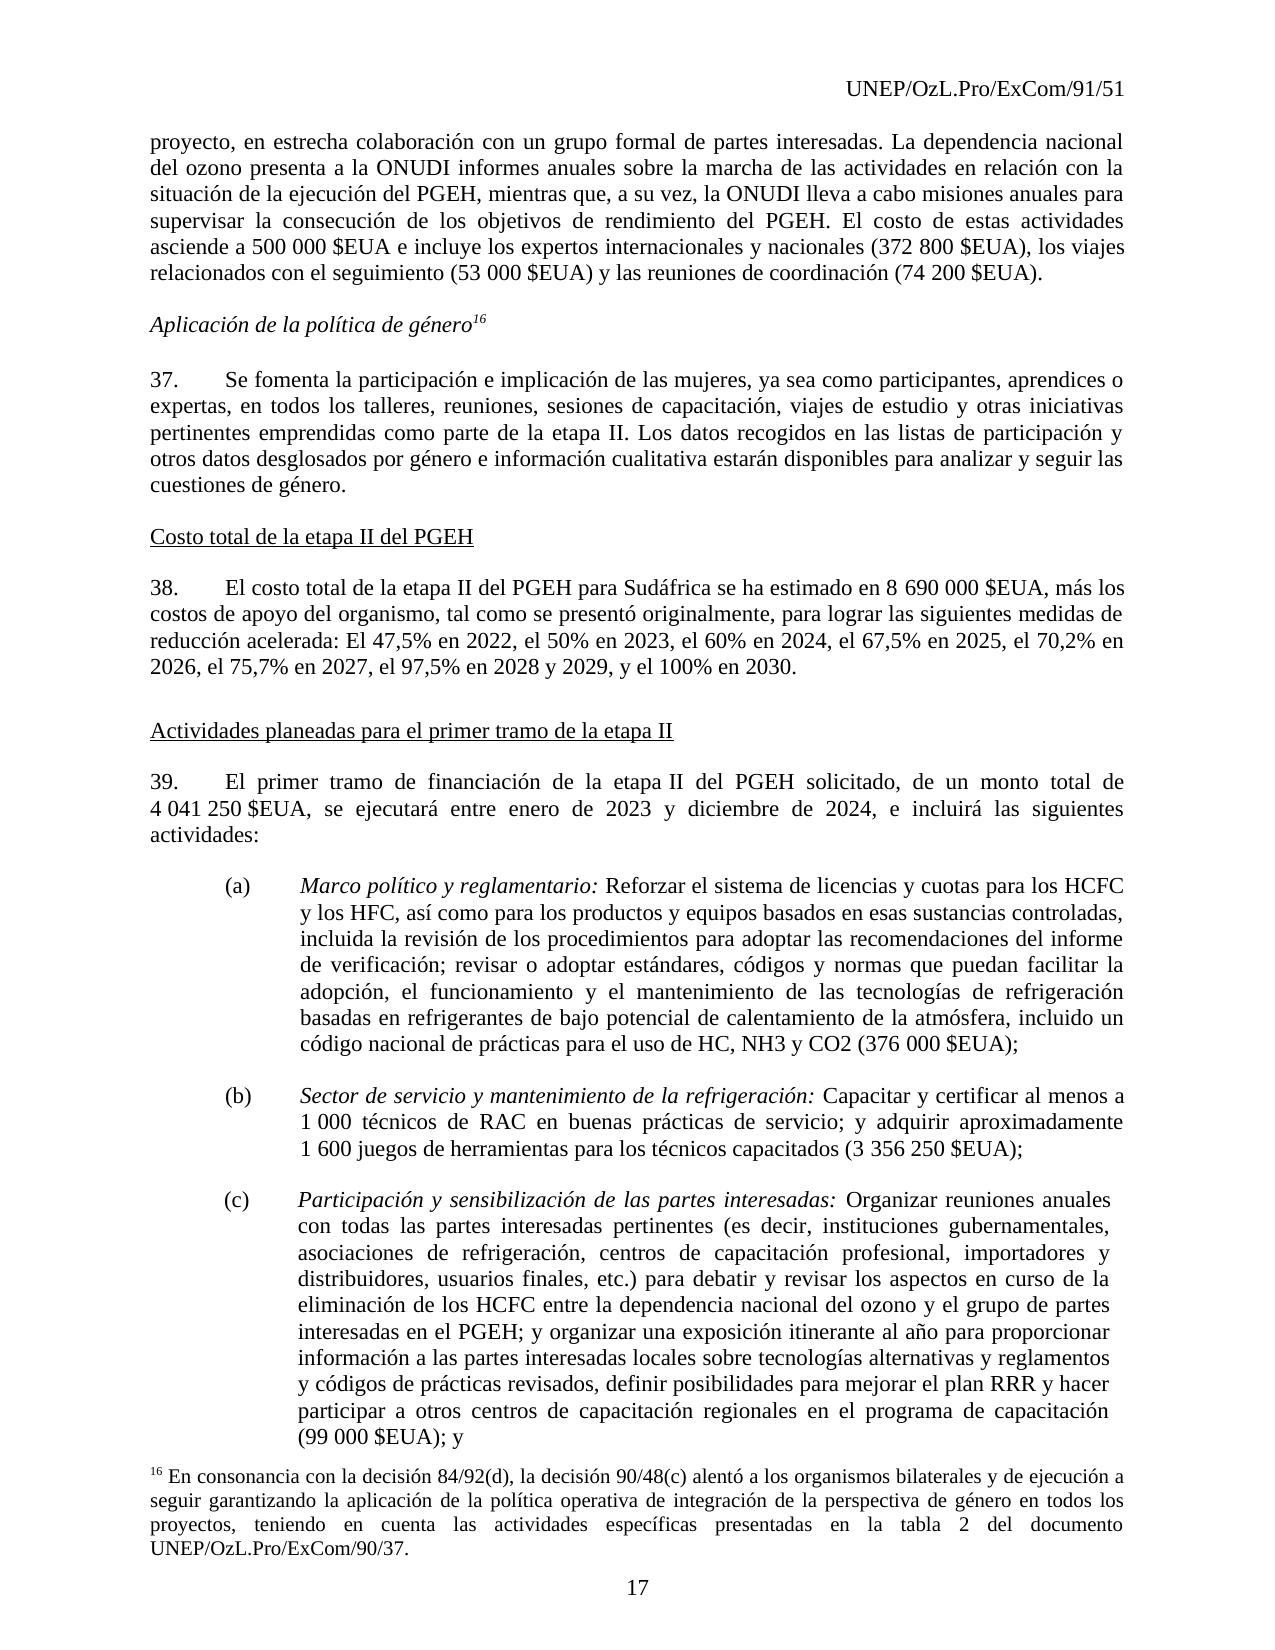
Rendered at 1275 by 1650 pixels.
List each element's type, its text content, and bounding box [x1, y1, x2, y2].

subtitle Marco político y reglamentario: Reforzar el sistema de licencias y cuotas para los HCFC y los HFC, así como para los productos y equipos basados en esas sustancias controladas, incluida la revisión de los procedimientos para adoptar las recomendaciones del informe de verificación; revisar o adoptar estándares, códigos y normas que puedan facilitar la adopción, el funcionamiento y el mantenimiento de las tecnologías de refrigeración basadas en refrigerantes de bajo potencial de calentamiento de la atmósfera, incluido un código nacional de prácticas para el uso de HC, NH3 y CO2 (376 000 $EUA); [225, 872, 1125, 1057]
subtitle El costo total de la etapa II del PGEH para Sudáfrica se ha estimado en 8 690 000 $EUA, más los costos de apoyo del organismo, tal como se presentó originalmente, para lograr las siguientes medidas de reducción acelerada: El 47,5% en 2022, el 50% en 2023, el 60% en 2024, el 67,5% en 2025, el 70,2% en 2026, el 75,7% en 2027, el 97,5% en 2028 y 2029, y el 100% en 2030. [150, 574, 1125, 679]
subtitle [150, 128, 1125, 286]
text Aplicación de la política de género [150, 311, 1125, 337]
subtitle Participación y sensibilización de las partes interesadas: Organizar reuniones anuales con todas las partes interesadas pertinentes (es decir, instituciones gubernamentales, asociaciones de refrigeración, centros de capacitación profesional, importadores y distribuidores, usuarios finales, etc.) para debatir y revisar los aspectos en curso de la eliminación de los HCFC entre la dependencia nacional del ozono y el grupo de partes interesadas en el PGEH; y organizar una exposición itinerante al año para proporcionar información a las partes interesadas locales sobre tecnologías alternativas y reglamentos y códigos de prácticas revisados, definir posibilidades para mejorar el plan RRR y hacer participar a otros centros de capacitación regionales en el programa de capacitación (99 000 $EUA); y [224, 1186, 1111, 1449]
subtitle Se fomenta la participación e implicación de las mujeres, ya sea como participantes, aprendices o expertas, en todos los talleres, reuniones, sesiones de capacitación, viajes de estudio y otras iniciativas pertinentes emprendidas como parte de la etapa II. Los datos recogidos en las listas de participación y otros datos desglosados por género e información cualitativa estarán disponibles para analizar y seguir las cuestiones de género. [150, 366, 1125, 498]
text Actividades planeadas para el primer tramo de la etapa II [150, 717, 1125, 743]
text Costo total de la etapa II del PGEH [150, 523, 1125, 549]
subtitle Sector de servicio y mantenimiento de la refrigeración: Capacitar y certificar al menos a 1 000 técnicos de RAC en buenas prácticas de servicio; y adquirir aproximadamente 1 600 juegos de herramientas para los técnicos capacitados (3 356 250 $EUA); [225, 1082, 1125, 1161]
subtitle El primer tramo de financiación de la etapa II del PGEH solicitado, de un monto total de 4 041 250 $EUA, se ejecutará entre enero de 2023 y diciembre de 2024, e incluirá las siguientes actividades: [150, 768, 1125, 847]
